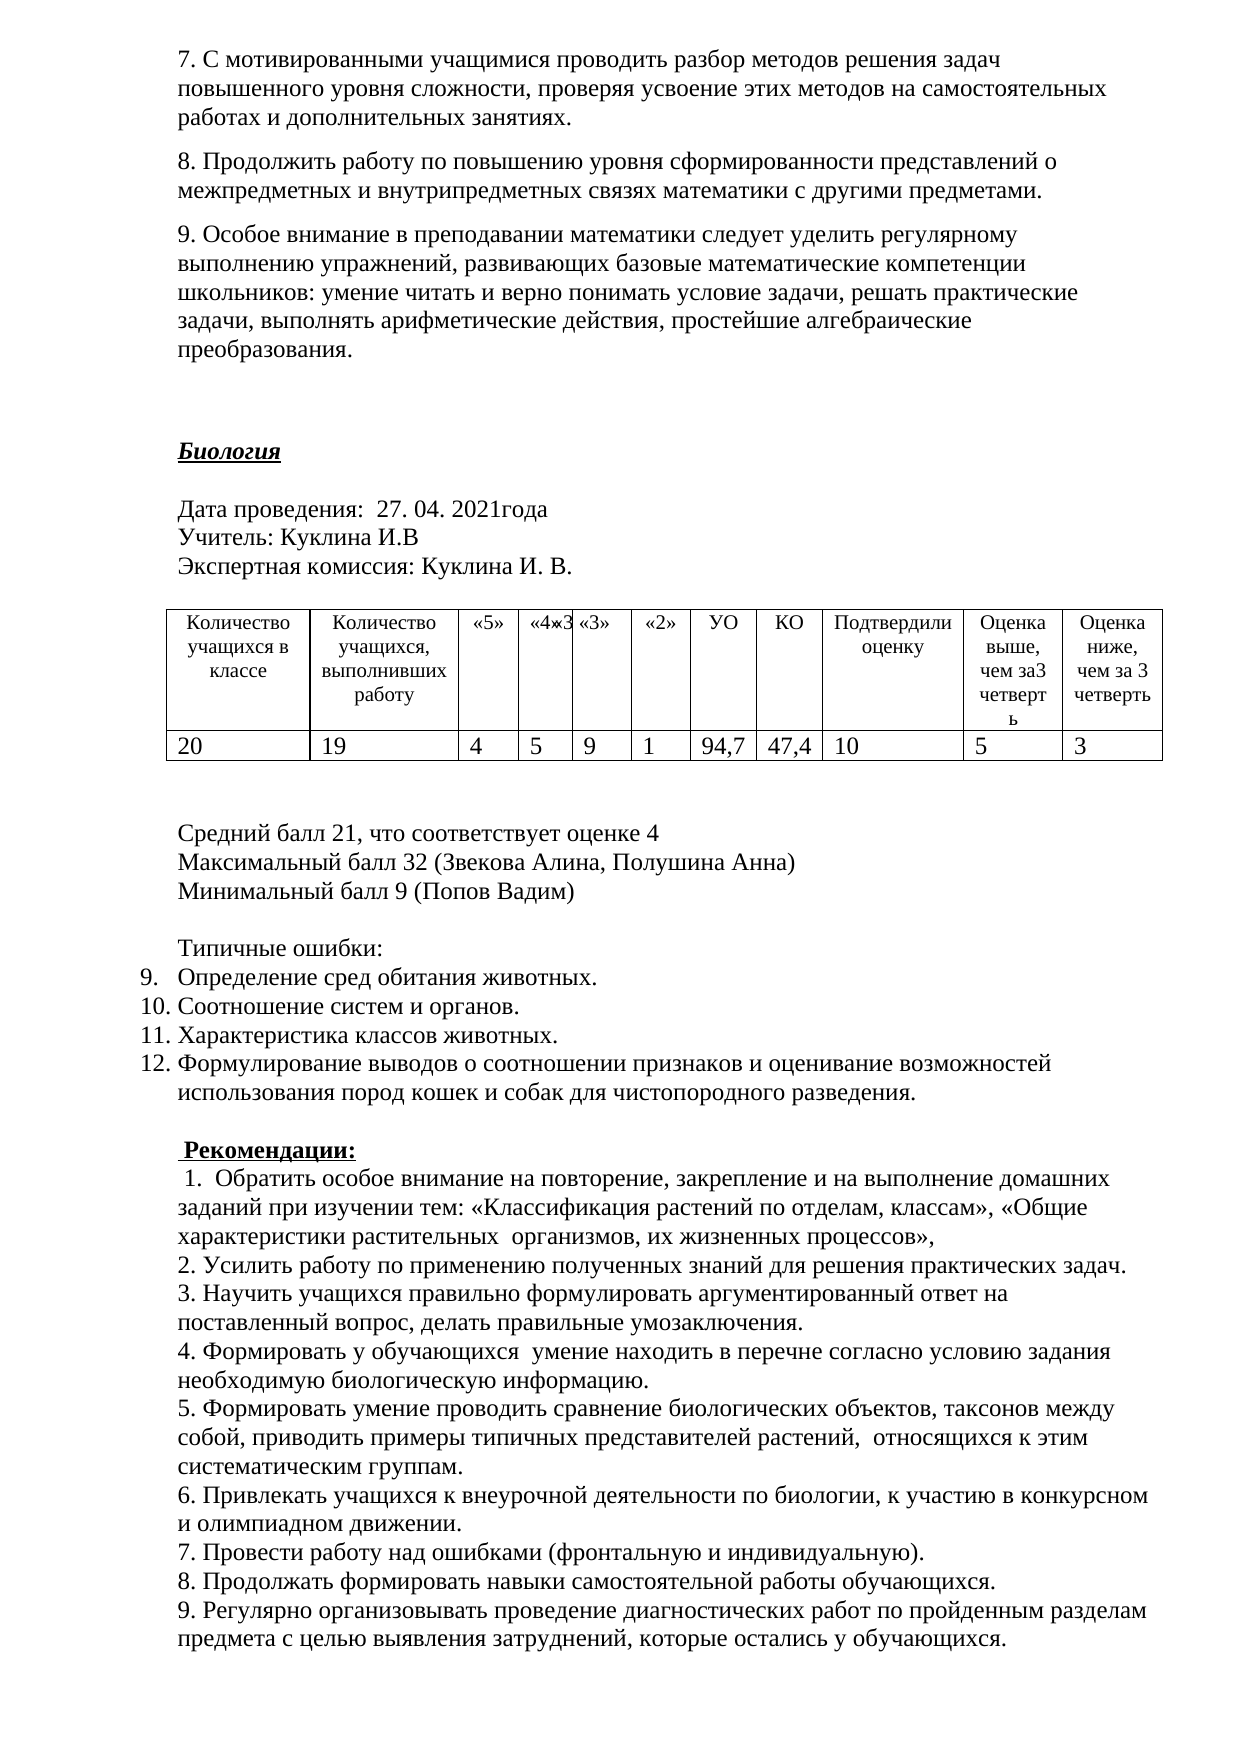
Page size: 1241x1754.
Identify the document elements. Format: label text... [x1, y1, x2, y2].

list Определение сред обитания животных. [140, 962, 1152, 991]
list Формулирование выводов о соотношении признаков и оценивание возможностей использования пород кошек и собак для чистопородного разведения. [140, 1048, 1152, 1106]
text 9. Особое внимание в преподавании математики следует уделить регулярному выполнению упражнений, развивающих базовые математические компетенции школьников: умение читать и верно понимать условие задачи, решать практические задачи, выполнять арифметические действия, простейшие алгебраические преобразования. [177, 219, 1152, 363]
list Соотношение систем и органов. [140, 991, 1152, 1020]
table_cell 94,7 [691, 731, 756, 760]
table_cell 4 [459, 731, 518, 760]
text 8. Продолжить работу по повышению уровня сформированности представлений о межпредметных и внутрипредметных связях математики с другими предметами. [177, 146, 1152, 204]
text Экспертная комиссия: Куклина И. В. [177, 551, 1152, 580]
table_cell 5 [519, 731, 572, 760]
table_header Количество учащихся в классе [167, 610, 309, 730]
table_cell 9 [573, 731, 631, 760]
table_header Количество учащихся, выполнивших работу [311, 610, 458, 730]
table_header «3 «3» [573, 610, 631, 730]
text 5. Формировать умение проводить сравнение биологических объектов, таксонов между собой, приводить примеры типичных представителей растений, относящихся к этим систематическим группам. [177, 1393, 1152, 1480]
table_cell 10 [823, 731, 963, 760]
text Биология [177, 436, 1152, 465]
text 4. Формировать у обучающихся умение находить в перечне согласно условию задания необходимую биологическую информацию. [177, 1336, 1152, 1393]
text 2. Усилить работу по применению полученных знаний для решения практических задач. [177, 1250, 1152, 1278]
table_cell 1 [632, 731, 690, 760]
table_header Оценка выше, чем за3 четверть [964, 610, 1062, 730]
text 7. Провести работу над ошибками (фронтальную и индивидуальную). [177, 1537, 1152, 1566]
text 8. Продолжать формировать навыки самостоятельной работы обучающихся. [177, 1566, 1152, 1595]
text 9. Регулярно организовывать проведение диагностических работ по пройденным разделам предмета с целью выявления затруднений, которые остались у обучающихся. [177, 1595, 1152, 1652]
text Рекомендации: [177, 1135, 1152, 1163]
text 7. С мотивированными учащимися проводить разбор методов решения задач повышенного уровня сложности, проверяя усвоение этих методов на самостоятельных работах и дополнительных занятиях. [177, 44, 1152, 131]
list Характеристика классов животных. [140, 1020, 1152, 1048]
table_header «4» [519, 610, 572, 730]
text 6. Привлекать учащихся к внеурочной деятельности по биологии, к участию в конкурсном и олимпиадном движении. [177, 1480, 1152, 1537]
table_cell 20 [167, 731, 309, 760]
text Средний балл 21, что соответствует оценке 4 [177, 818, 1152, 847]
table_header УО [691, 610, 756, 730]
table_header «5» [459, 610, 518, 730]
table_cell 3 [1063, 731, 1162, 760]
text 1. Обратить особое внимание на повторение, закрепление и на выполнение домашних заданий при изучении тем: «Классификация растений по отделам, классам», «Общие характеристики растительных организмов, их жизненных процессов», [177, 1163, 1152, 1250]
text 3. Научить учащихся правильно формулировать аргументированный ответ на поставленный вопрос, делать правильные умозаключения. [177, 1278, 1152, 1336]
table_cell 5 [964, 731, 1062, 760]
table_header «2» [632, 610, 690, 730]
table_header КО [757, 610, 822, 730]
text Минимальный балл 9 (Попов Вадим) [177, 876, 1152, 905]
table_header Подтвердили оценку [823, 610, 963, 730]
text Учитель: Куклина И.В [177, 522, 1152, 551]
table_header Оценка ниже, чем за 3 четверть [1063, 610, 1162, 730]
text Дата проведения: 27. 04. 2021года [177, 494, 1152, 522]
text Максимальный балл 32 (Звекова Алина, Полушина Анна) [177, 847, 1152, 876]
table_cell 19 [311, 731, 458, 760]
text Типичные ошибки: [177, 933, 1152, 962]
table_cell 47,4 [757, 731, 822, 760]
